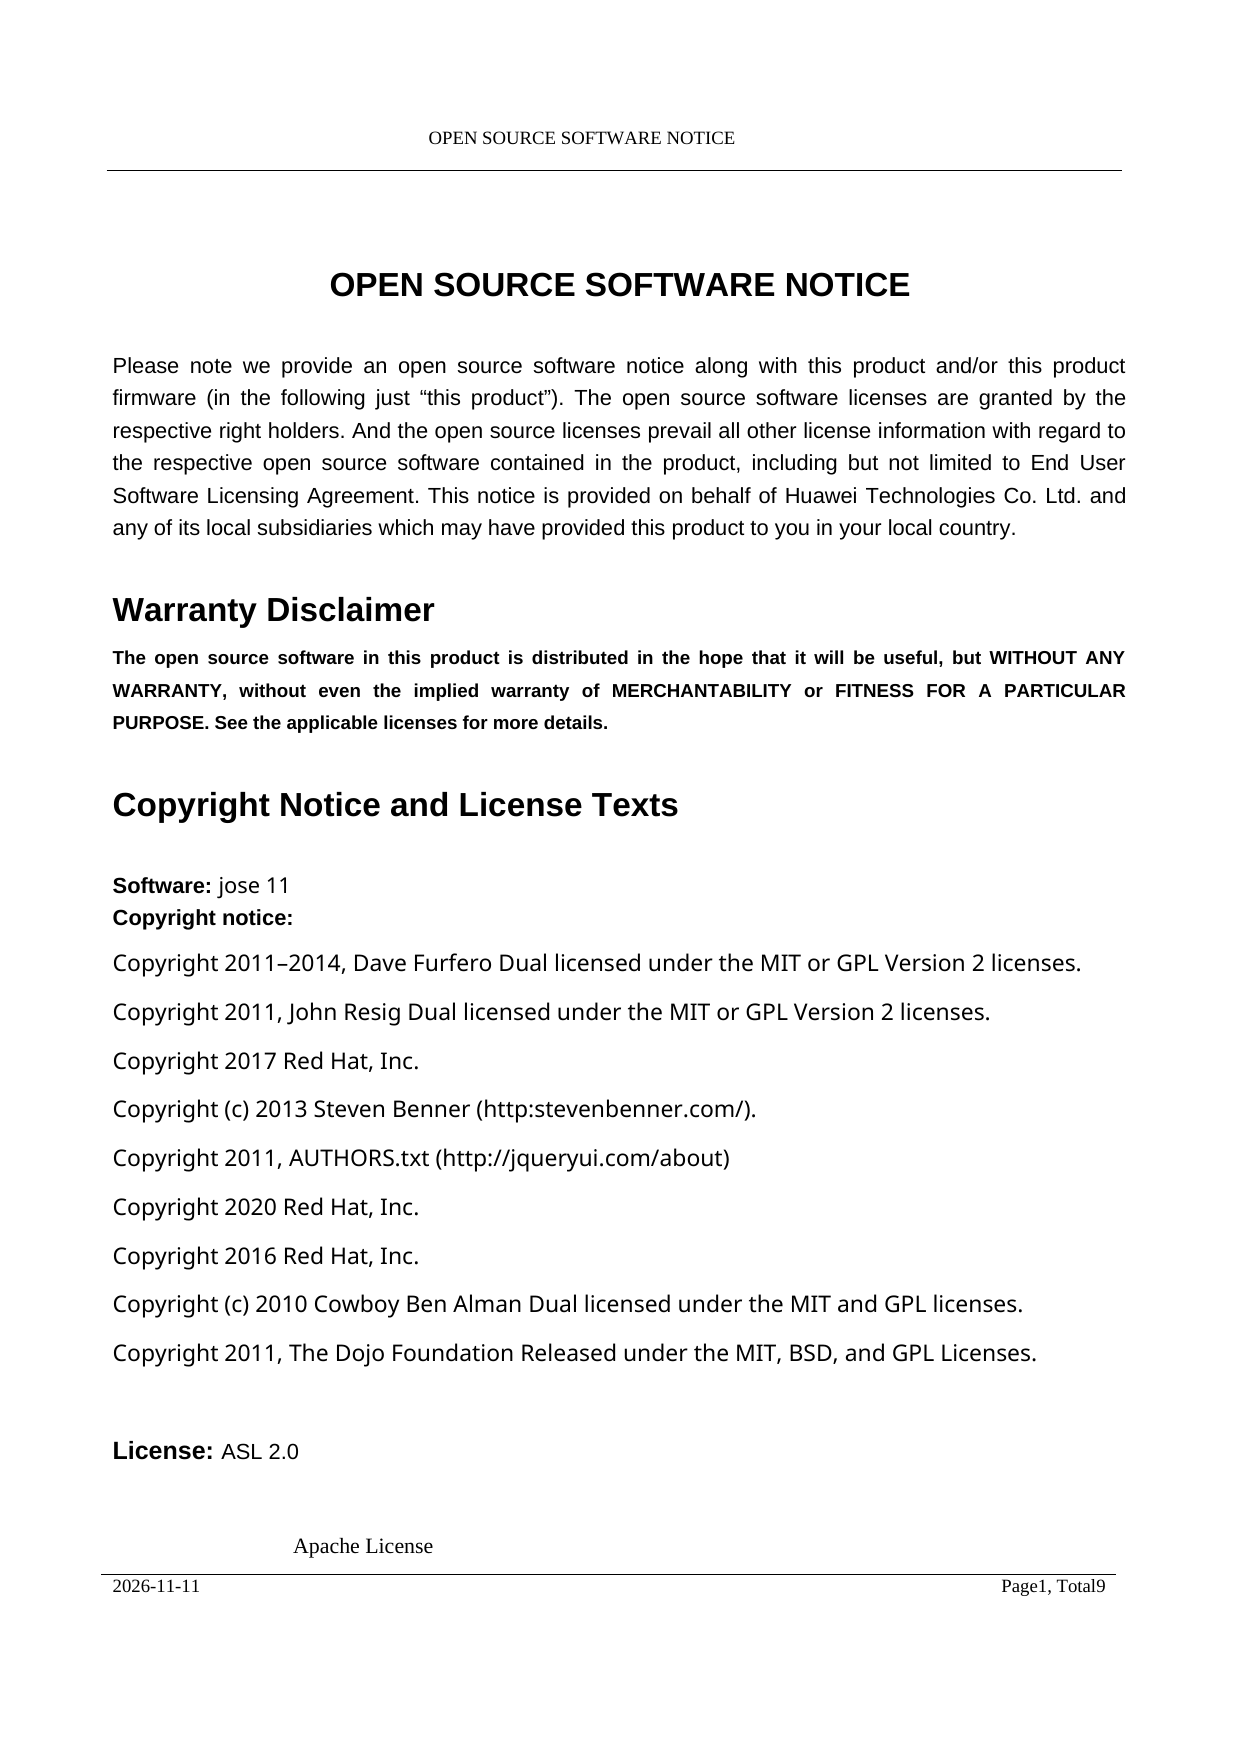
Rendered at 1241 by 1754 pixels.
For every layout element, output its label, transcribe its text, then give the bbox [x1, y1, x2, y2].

text Copyright Notice and License Texts [112, 771, 1128, 836]
text Software: jose 11 [112, 869, 1128, 901]
text Copyright 2011–2014, Dave Furfero Dual licensed under the MIT or GPL Version 2 licenses. Copyright 2011, John Resig Dual licensed under the MIT or GPL Version 2 licenses. Copyright 2017 Red Hat, Inc. Copyright (c) 2013 Steven Benner (http:stevenbenner.com/). Copyright 2011, AUTHORS.txt (http://jqueryui.com/about) Copyright 2020 Red Hat, Inc. Copyright 2016 Red Hat, Inc. Copyright (c) 2010 Cowboy Ben Alman Dual licensed under the MIT and GPL licenses. Copyright 2011, The Dojo Foundation Released under the MIT, BSD, and GPL Licenses. [112, 947, 1128, 1418]
text Copyright notice: [112, 901, 1128, 934]
text Please note we provide an open source software notice along with this product and/or this product firmware (in the following just “this product”). The open source software licenses are granted by the respective right holders. And the open source licenses prevail all other license information with regard to the respective open source software contained in the product, including but not limited to End User Software Licensing Agreement. This notice is provided on behalf of Huawei Technologies Co. Ltd. and any of its local subsidiaries which may have provided this product to you in your local country. [112, 349, 1128, 544]
text OPEN SOURCE SOFTWARE NOTICE [112, 251, 1128, 316]
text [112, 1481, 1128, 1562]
text The open source software in this product is distributed in the hope that it will be useful, but WITHOUT ANY WARRANTY, without even the implied warranty of MERCHANTABILITY or FITNESS FOR A PARTICULAR PURPOSE. See the applicable licenses for more details. [112, 641, 1128, 739]
text License: ASL 2.0 [112, 1434, 1128, 1467]
text Warranty Disclaimer [112, 576, 1128, 641]
